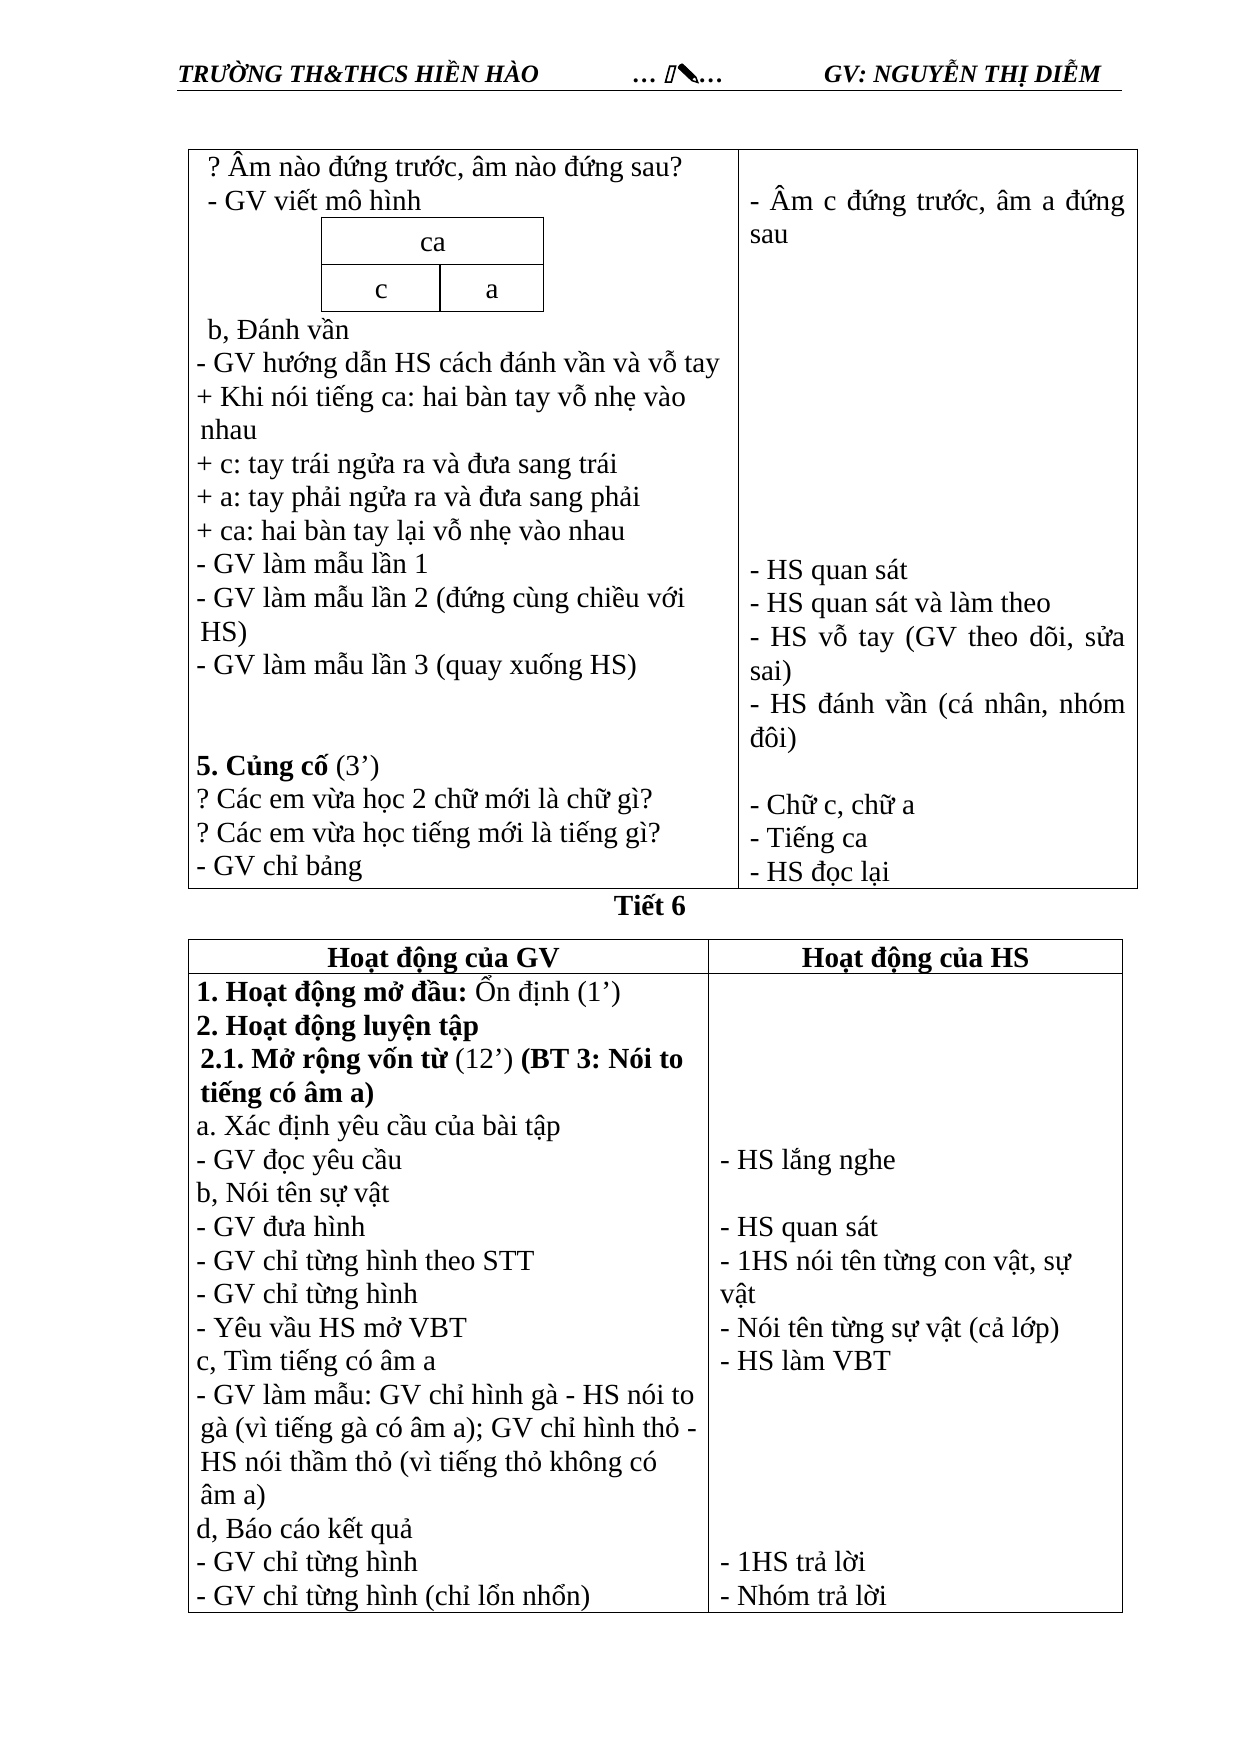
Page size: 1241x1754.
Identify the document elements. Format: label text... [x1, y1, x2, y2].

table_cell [739, 150, 1137, 887]
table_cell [709, 974, 1122, 1612]
table_header Hoạt động của HS [709, 940, 1122, 973]
text Tiết 6 [177, 888, 1122, 922]
table_header Hoạt động của GV [189, 940, 708, 973]
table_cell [189, 150, 738, 887]
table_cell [189, 974, 708, 1612]
